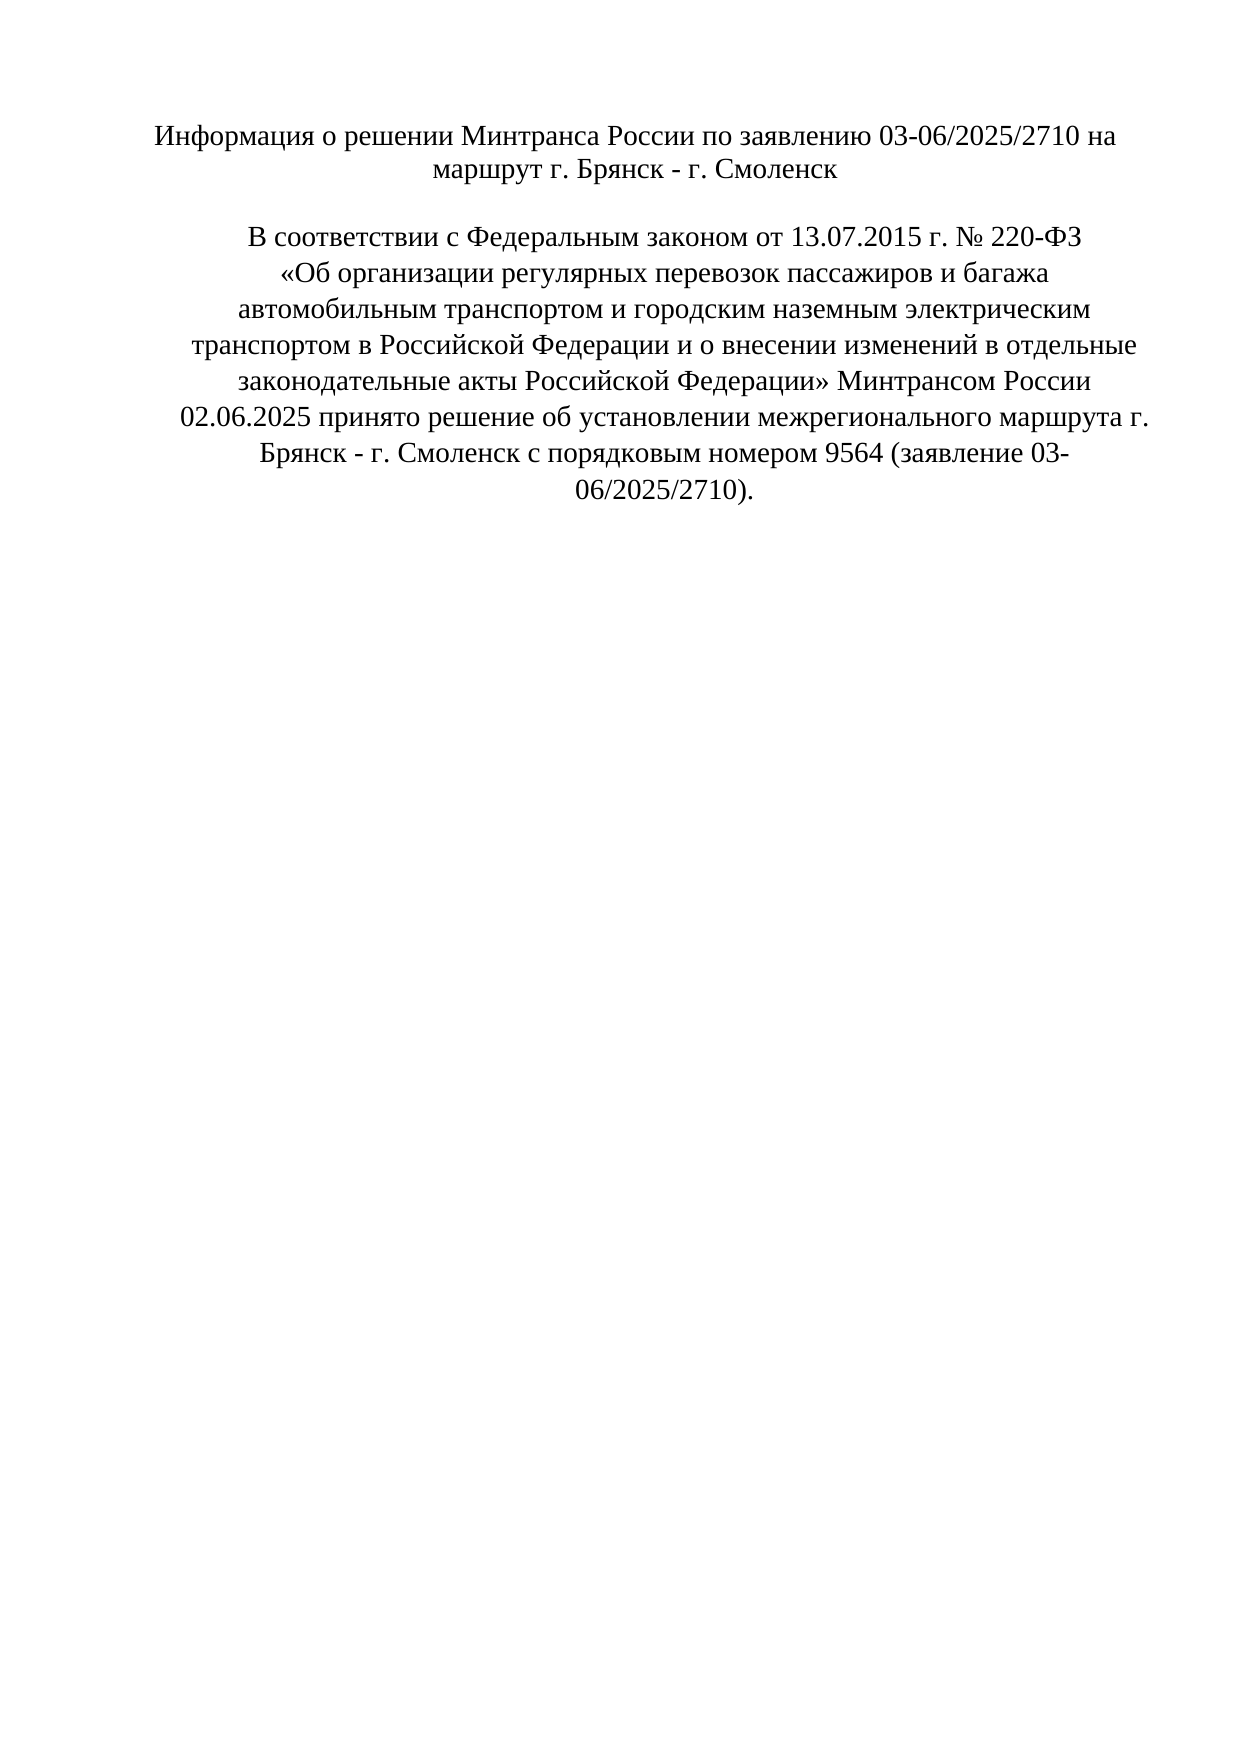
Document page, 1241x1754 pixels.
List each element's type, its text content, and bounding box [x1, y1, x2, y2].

text В соответствии с Федеральным законом от 13.07.2015 г. № 220-ФЗ «Об организации регулярных перевозок пассажиров и багажа автомобильным транспортом и городским наземным электрическим транспортом в Российской Федерации и о внесении изменений в отдельные законодательные акты Российской Федерации» Минтрансом России 02.06.2025 принято решение об установлении межрегионального маршрута г. Брянск - г. Смоленск с порядковым номером 9564 (заявление 03-06/2025/2710). [177, 219, 1152, 505]
text Информация о решении Минтранса России по заявлению 03-06/2025/2710 на маршрут г. Брянск - г. Смоленск [118, 118, 1152, 185]
